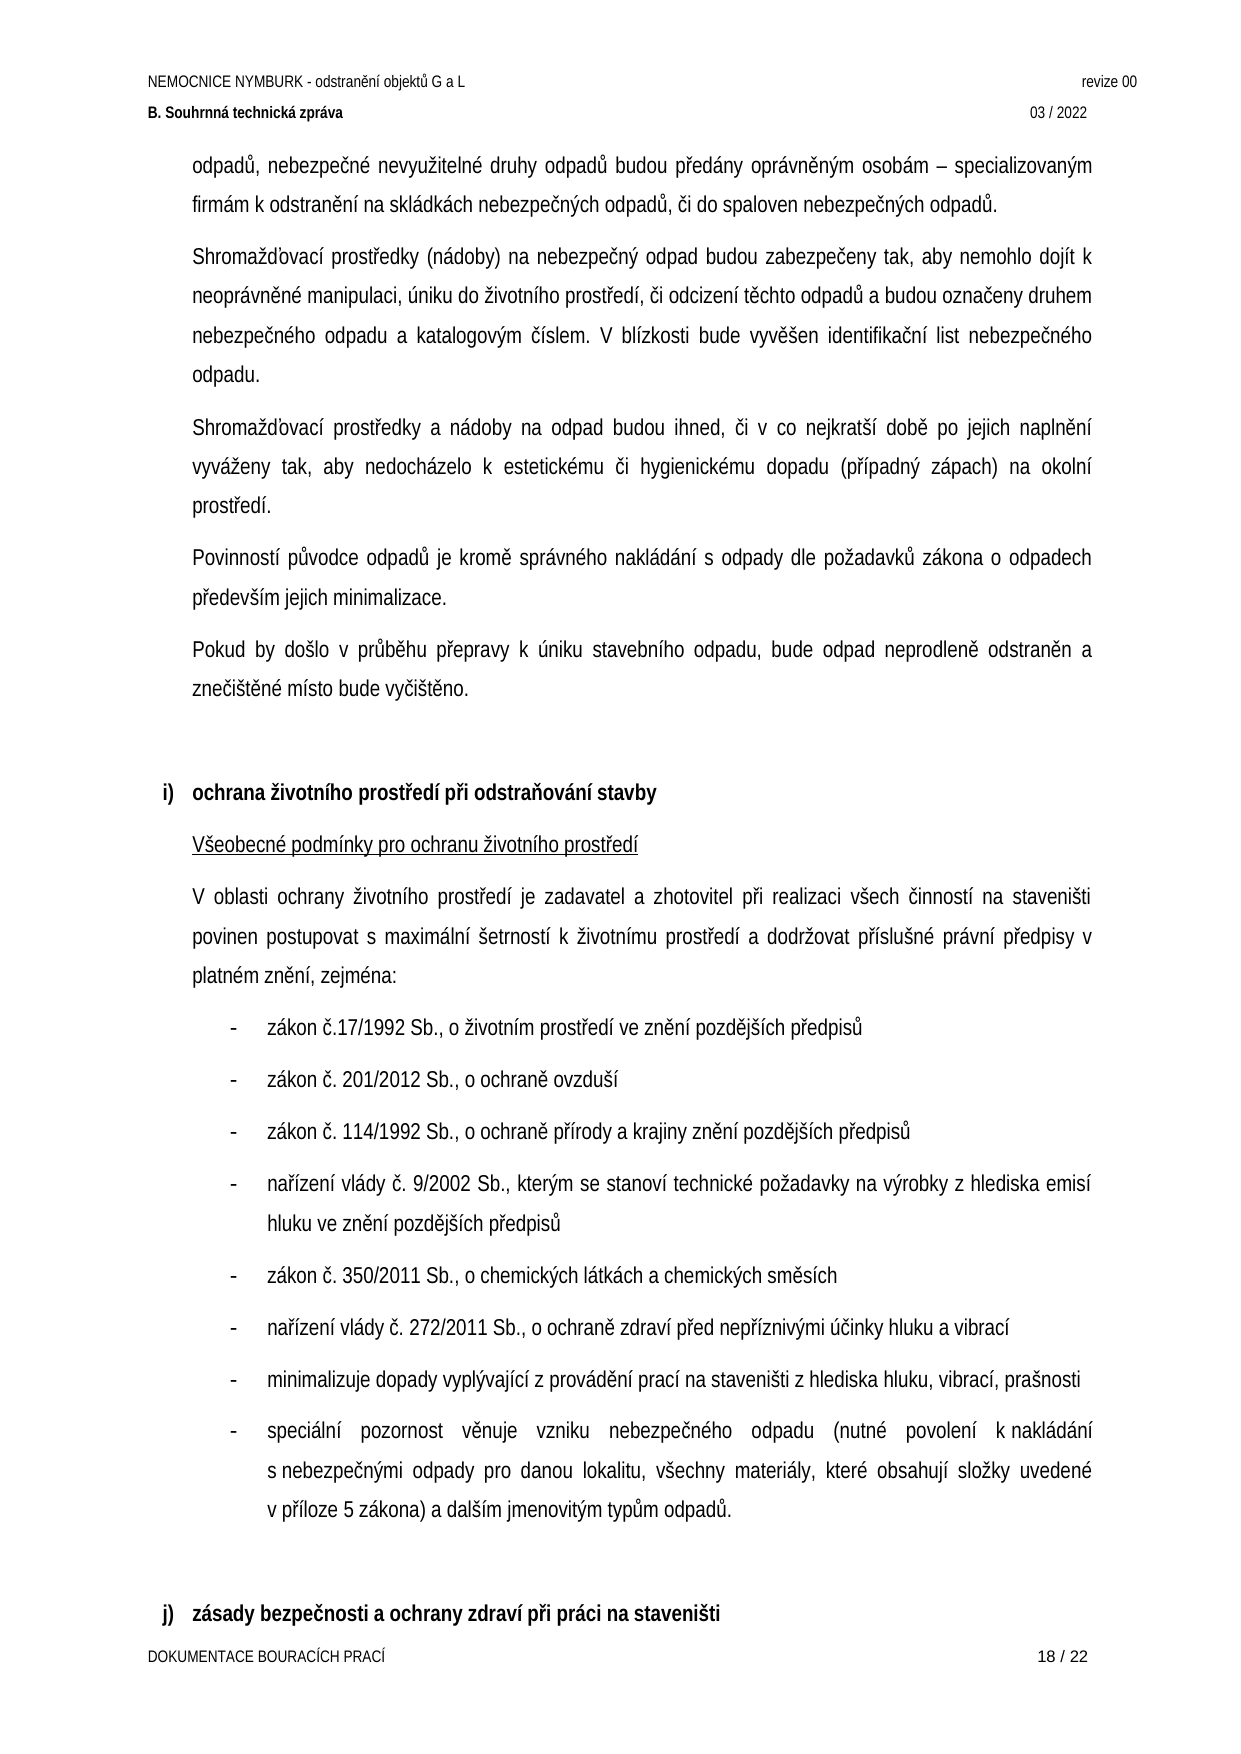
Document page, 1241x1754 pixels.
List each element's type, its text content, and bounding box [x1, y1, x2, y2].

list V oblasti ochrany životního prostředí je zadavatel a zhotovitel při realizaci všech činností na staveništi povinen postupovat s maximální šetrností k životnímu prostředí a dodržovat příslušné právní předpisy v platném znění, zejména: [192, 883, 1092, 988]
list zásady bezpečnosti a ochrany zdraví při práci na staveništi [162, 1600, 1092, 1627]
list ochrana životního prostředí při odstraňování stavby [162, 779, 1092, 806]
list zákon č. 201/2012 Sb., o ochraně ovzduší [229, 1066, 1092, 1092]
list Shromažďovací prostředky a nádoby na odpad budou ihned, či v co nejkratší době po jejich naplnění vyváženy tak, aby nedocházelo k estetickému či hygienickému dopadu (případný zápach) na okolní prostředí. [192, 413, 1092, 519]
list Pokud by došlo v průběhu přepravy k úniku stavebního odpadu, bude odpad neprodleně odstraněn a znečištěné místo bude vyčištěno. [192, 636, 1092, 702]
list nařízení vlády č. 272/2011 Sb., o ochraně zdraví před nepříznivými účinky hluku a vibrací [229, 1313, 1092, 1340]
list zákon č. 350/2011 Sb., o chemických látkách a chemických směsích [229, 1262, 1092, 1288]
list speciální pozornost věnuje vzniku nebezpečného odpadu (nutné povolení k nakládání s nebezpečnými odpady pro danou lokalitu, všechny materiály, které obsahují složky uvedené v příloze 5 zákona) a dalším jmenovitým typům odpadů. [229, 1417, 1092, 1523]
list Shromažďovací prostředky (nádoby) na nebezpečný odpad budou zabezpečeny tak, aby nemohlo dojít k neoprávněné manipulaci, úniku do životního prostředí, či odcizení těchto odpadů a budou označeny druhem nebezpečného odpadu a katalogovým číslem. V blízkosti bude vyvěšen identifikační list nebezpečného odpadu. [192, 243, 1092, 388]
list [192, 152, 1092, 217]
list nařízení vlády č. 9/2002 Sb., kterým se stanoví technické požadavky na výrobky z hlediska emisí hluku ve znění pozdějších předpisů [229, 1170, 1092, 1236]
list zákon č. 114/1992 Sb., o ochraně přírody a krajiny znění pozdějších předpisů [229, 1118, 1092, 1144]
list Povinností původce odpadů je kromě správného nakládání s odpady dle požadavků zákona o odpadech především jejich minimalizace. [192, 544, 1092, 610]
list minimalizuje dopady vyplývající z provádění prací na staveništi z hlediska hluku, vibrací, prašnosti [229, 1366, 1092, 1392]
list Všeobecné podmínky pro ochranu životního prostředí [192, 831, 1092, 858]
list zákon č.17/1992 Sb., o životním prostředí ve znění pozdějších předpisů [229, 1014, 1092, 1041]
